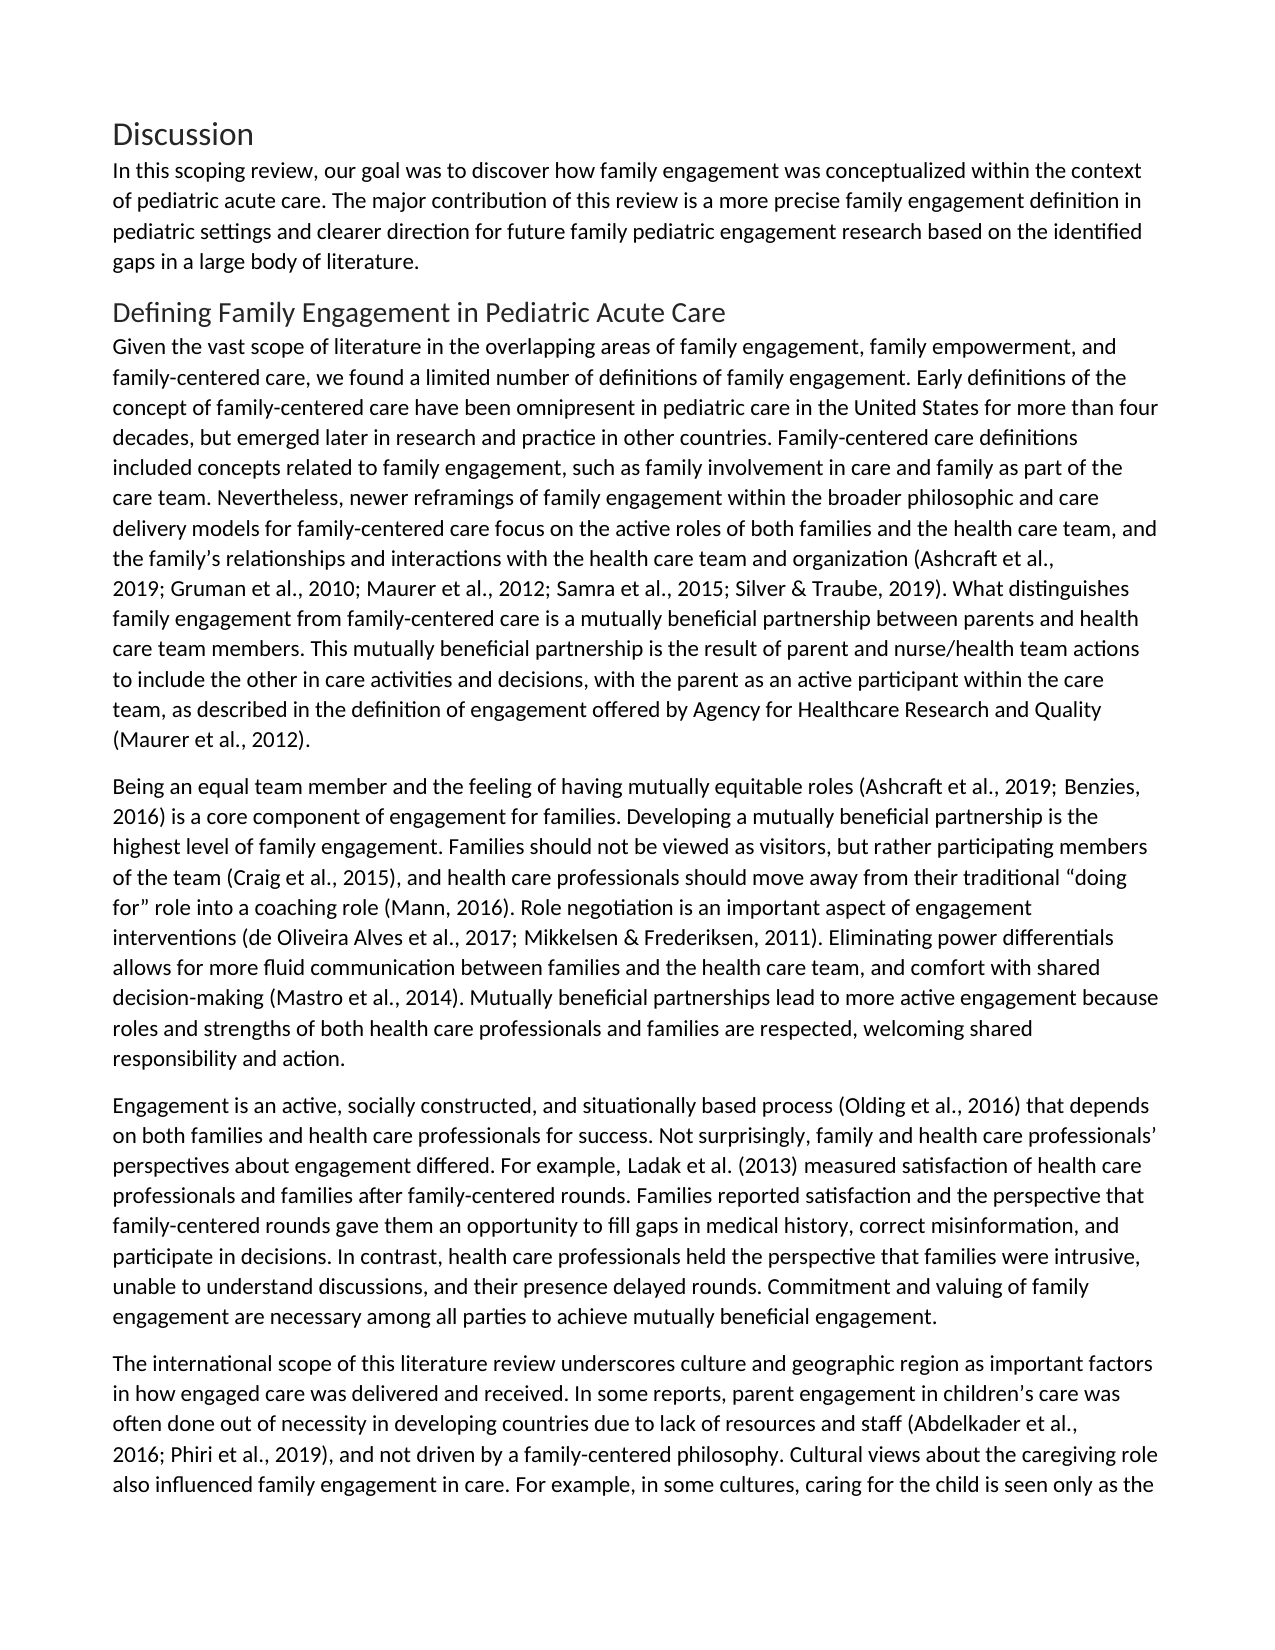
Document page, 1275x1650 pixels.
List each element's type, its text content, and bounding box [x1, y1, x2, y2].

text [112, 1349, 1162, 1498]
text Being an equal team member and the feeling of having mutually equitable roles (Ashcraft et al., 2019; Benzies, 2016) is a core component of engagement for families. Developing a mutually beneficial partnership is the highest level of family engagement. Families should not be viewed as visitors, but rather participating members of the team (Craig et al., 2015), and health care professionals should move away from their traditional “doing for” role into a coaching role (Mann, 2016). Role negotiation is an important aspect of engagement interventions (de Oliveira Alves et al., 2017; Mikkelsen & Frederiksen, 2011). Eliminating power differentials allows for more fluid communication between families and the health care team, and comfort with shared decision-making (Mastro et al., 2014). Mutually beneficial partnerships lead to more active engagement because roles and strengths of both health care professionals and families are respected, welcoming shared responsibility and action. [112, 772, 1162, 1072]
text Given the vast scope of literature in the overlapping areas of family engagement, family empowerment, and family-centered care, we found a limited number of definitions of family engagement. Early definitions of the concept of family-centered care have been omnipresent in pediatric care in the United States for more than four decades, but emerged later in research and practice in other countries. Family-centered care definitions included concepts related to family engagement, such as family involvement in care and family as part of the care team. Nevertheless, newer reframings of family engagement within the broader philosophic and care delivery models for family-centered care focus on the active roles of both families and the health care team, and the family’s relationships and interactions with the health care team and organization (Ashcraft et al., 2019; Gruman et al., 2010; Maurer et al., 2012; Samra et al., 2015; Silver & Traube, 2019). What distinguishes family engagement from family-centered care is a mutually beneficial partnership between parents and health care team members. This mutually beneficial partnership is the result of parent and nurse/health team actions to include the other in care activities and decisions, with the parent as an active participant within the care team, as described in the definition of engagement offered by Agency for Healthcare Research and Quality (Maurer et al., 2012). [112, 332, 1162, 753]
subtitle Defining Family Engagement in Pediatric Acute Care [112, 294, 1162, 329]
subtitle Discussion [112, 112, 1162, 153]
text Engagement is an active, socially constructed, and situationally based process (Olding et al., 2016) that depends on both families and health care professionals for success. Not surprisingly, family and health care professionals’ perspectives about engagement differed. For example, Ladak et al. (2013) measured satisfaction of health care professionals and families after family-centered rounds. Families reported satisfaction and the perspective that family-centered rounds gave them an opportunity to fill gaps in medical history, correct misinformation, and participate in decisions. In contrast, health care professionals held the perspective that families were intrusive, unable to understand discussions, and their presence delayed rounds. Commitment and valuing of family engagement are necessary among all parties to achieve mutually beneficial engagement. [112, 1091, 1162, 1330]
text In this scoping review, our goal was to discover how family engagement was conceptualized within the context of pediatric acute care. The major contribution of this review is a more precise family engagement definition in pediatric settings and clearer direction for future family pediatric engagement research based on the identified gaps in a large body of literature. [112, 156, 1162, 275]
